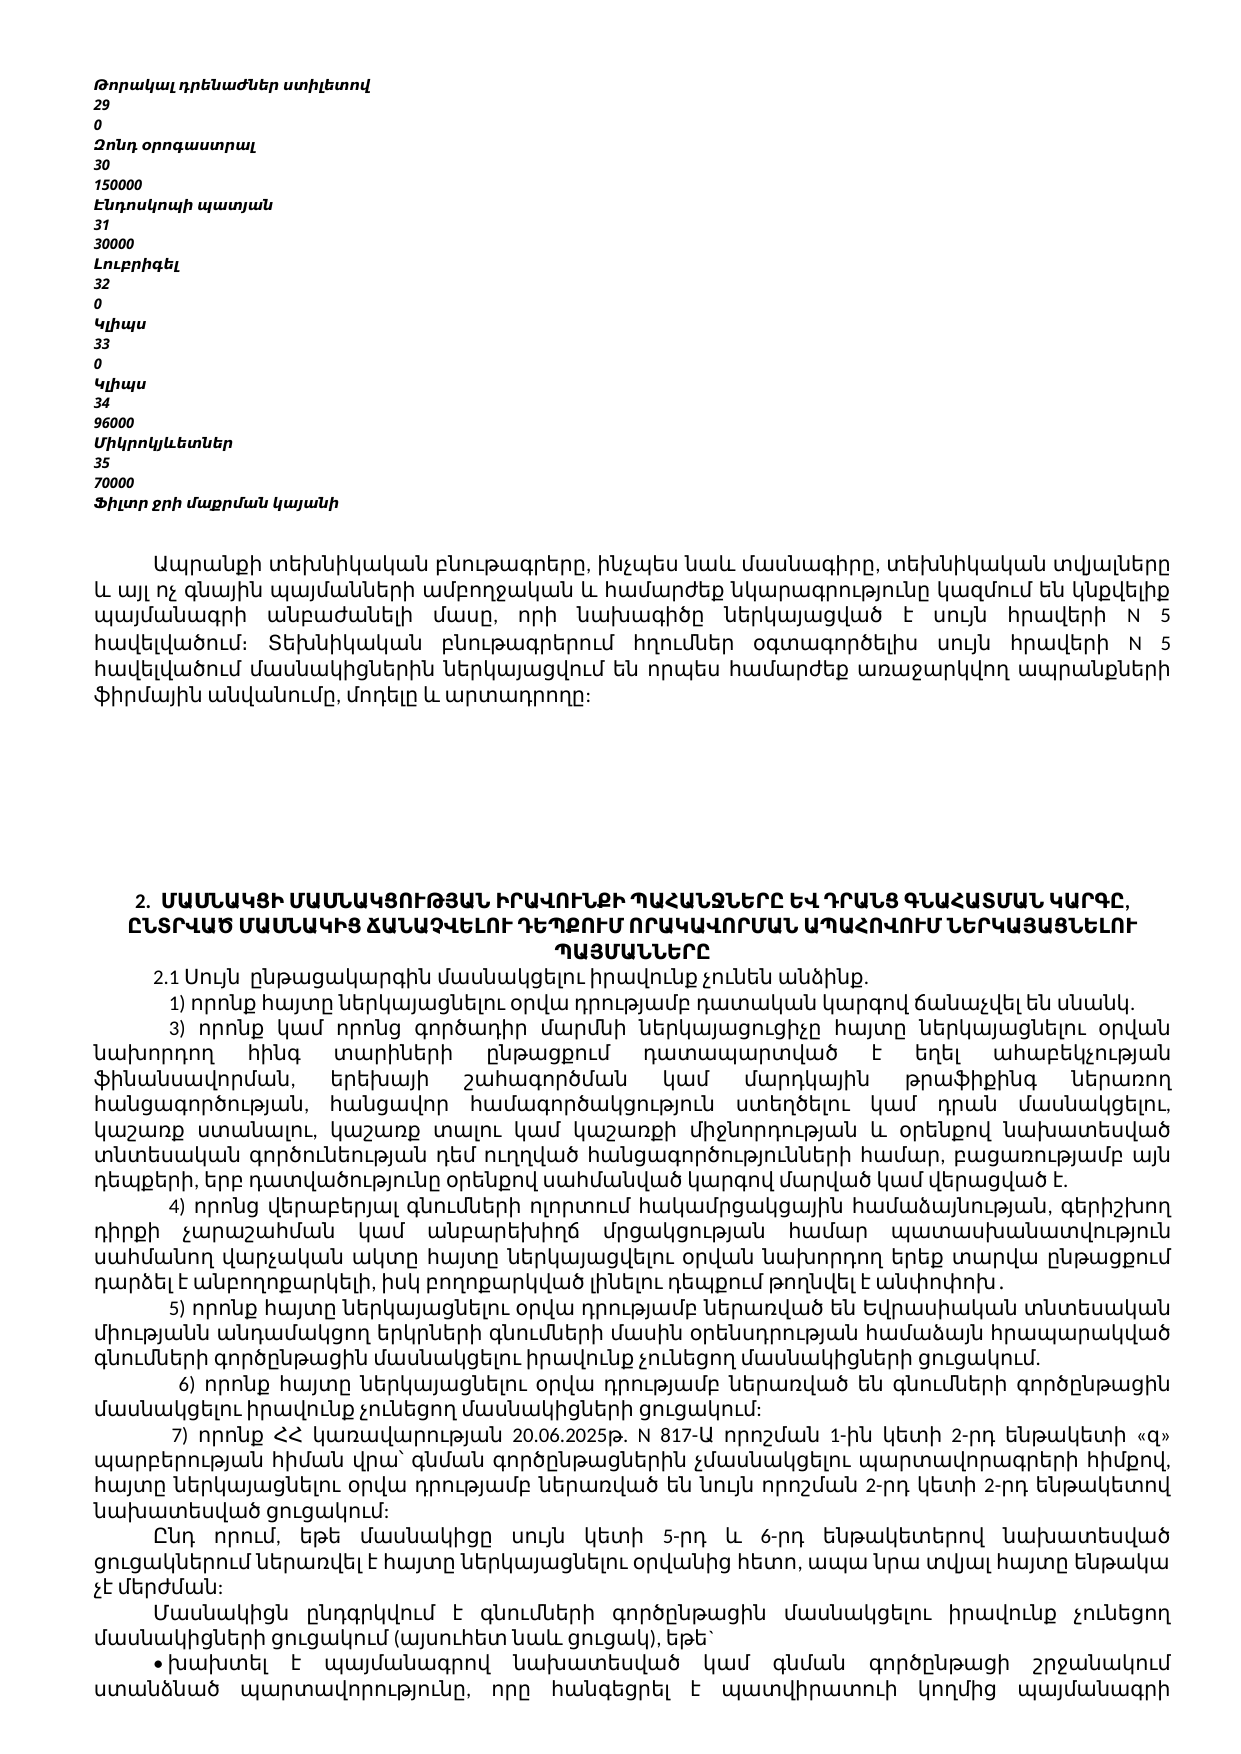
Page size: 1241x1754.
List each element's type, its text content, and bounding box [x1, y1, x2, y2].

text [94, 1651, 1171, 1701]
text Ապրանքի տեխնիկական բնութագրերը, ինչպես նաև մասնագիրը, տեխնիկական տվյալները և այլ ոչ գնային պայմանների ամբողջական և համարժեք նկարագրությունը կազմում են կնքվելիք պայմանագրի անբաժանելի մասը, որի նախագիծը ներկայացված է սույն հրավերի N 5 հավելվածում։ Տեխնիկական բնութագրերում հղումներ օգտագործելիս սույն հրավերի N 5 հավելվածում մասնակիցներին ներկայացվում են որպես համարժեք առաջարկվող ապրանքների ֆիրմային անվանումը, մոդելը և արտադրողը: [94, 552, 1171, 707]
text 1) որոնք հայտը ներկայացնելու օրվա դրությամբ դատական կարգով ճանաչվել են սնանկ. [94, 990, 1171, 1015]
text 6) որոնք հայտը ներկայացնելու օրվա դրությամբ ներառված են գնումների գործընթացին մասնակցելու իրավունք չունեցող մասնակիցների ցուցակում: [94, 1371, 1171, 1422]
text 2. ՄԱՍՆԱԿՑԻ ՄԱՍՆԱԿՑՈՒԹՅԱՆ ԻՐԱՎՈՒՆՔԻ ՊԱՀԱՆՋՆԵՐԸ ԵՎ ԴՐԱՆՑ ԳՆԱՀԱՏՄԱՆ ԿԱՐԳԸ, ԸՆՏՐՎԱԾ ՄԱՍՆԱԿԻՑ ՃԱՆԱՉՎԵԼՈՒ ԴԵՊՔՈՒՄ ՈՐԱԿԱՎՈՐՄԱՆ ԱՊԱՀՈՎՈՒՄ ՆԵՐԿԱՅԱՑՆԵԼՈՒ ՊԱՅՄԱՆՆԵՐԸ [94, 888, 1171, 964]
text Մասնակիցն ընդգրկվում է գնումների գործընթացին մասնակցելու իրավունք չունեցող մասնակիցների ցուցակում (այսուհետ նաև ցուցակ), եթե` [94, 1600, 1171, 1651]
text 5) որոնք հայտը ներկայացնելու օրվա դրությամբ ներառված են Եվրասիական տնտեսական միությանն անդամակցող երկրների գնումների մասին օրենսդրության համաձայն հրապարակված գնումների գործընթացին մասնակցելու իրավունք չունեցող մասնակիցների ցուցակում. [94, 1295, 1171, 1371]
text 2.1 Սույն ընթացակարգին մասնակցելու իրավունք չունեն անձինք. [94, 964, 1171, 990]
text 4) որոնց վերաբերյալ գնումների ոլորտում հակամրցակցային համաձայնության, գերիշխող դիրքի չարաշահման կամ անբարեխիղճ մրցակցության համար պատասխանատվություն սահմանող վարչական ակտը հայտը ներկայացվելու օրվան նախորդող երեք տարվա ընթացքում դարձել է անբողոքարկելի, իսկ բողոքարկված լինելու դեպքում թողնվել է անփոփոխ․ [94, 1193, 1171, 1295]
text 3) որոնք կամ որոնց գործադիր մարմնի ներկայացուցիչը հայտը ներկայացնելու օրվան նախորդող հինգ տարիների ընթացքում դատապարտված է եղել ահաբեկչության ֆինանսավորման, երեխայի շահագործման կամ մարդկային թրաֆիքինգ ներառող հանցագործության, հանցավոր համագործակցություն ստեղծելու կամ դրան մասնակցելու, կաշառք ստանալու, կաշառք տալու կամ կաշառքի միջնորդության և օրենքով նախատեսված տնտեսական գործունեության դեմ ուղղված հանցագործությունների համար, բացառությամբ այն դեպքերի, երբ դատվածությունը օրենքով սահմանված կարգով մարված կամ վերացված է. [94, 1015, 1171, 1193]
text Ընդ որում, եթե մասնակիցը սույն կետի 5-րդ և 6-րդ ենթակետերով նախատեսված ցուցակներում ներառվել է հայտը ներկայացնելու օրվանից հետո, ապա նրա տվյալ հայտը ենթակա չէ մերժման: [94, 1523, 1171, 1600]
text 7) որոնք ՀՀ կառավարության 20.06.2025թ. N 817-Ա որոշման 1-ին կետի 2-րդ ենթակետի «զ» պարբերության հիման վրա՝ գնման գործընթացներին չմասնակցելու պարտավորագրերի հիմքով, հայտը ներկայացնելու օրվա դրությամբ ներառված են նույն որոշման 2-րդ կետի 2-րդ ենթակետով նախատեսված ցուցակում: [94, 1422, 1171, 1523]
